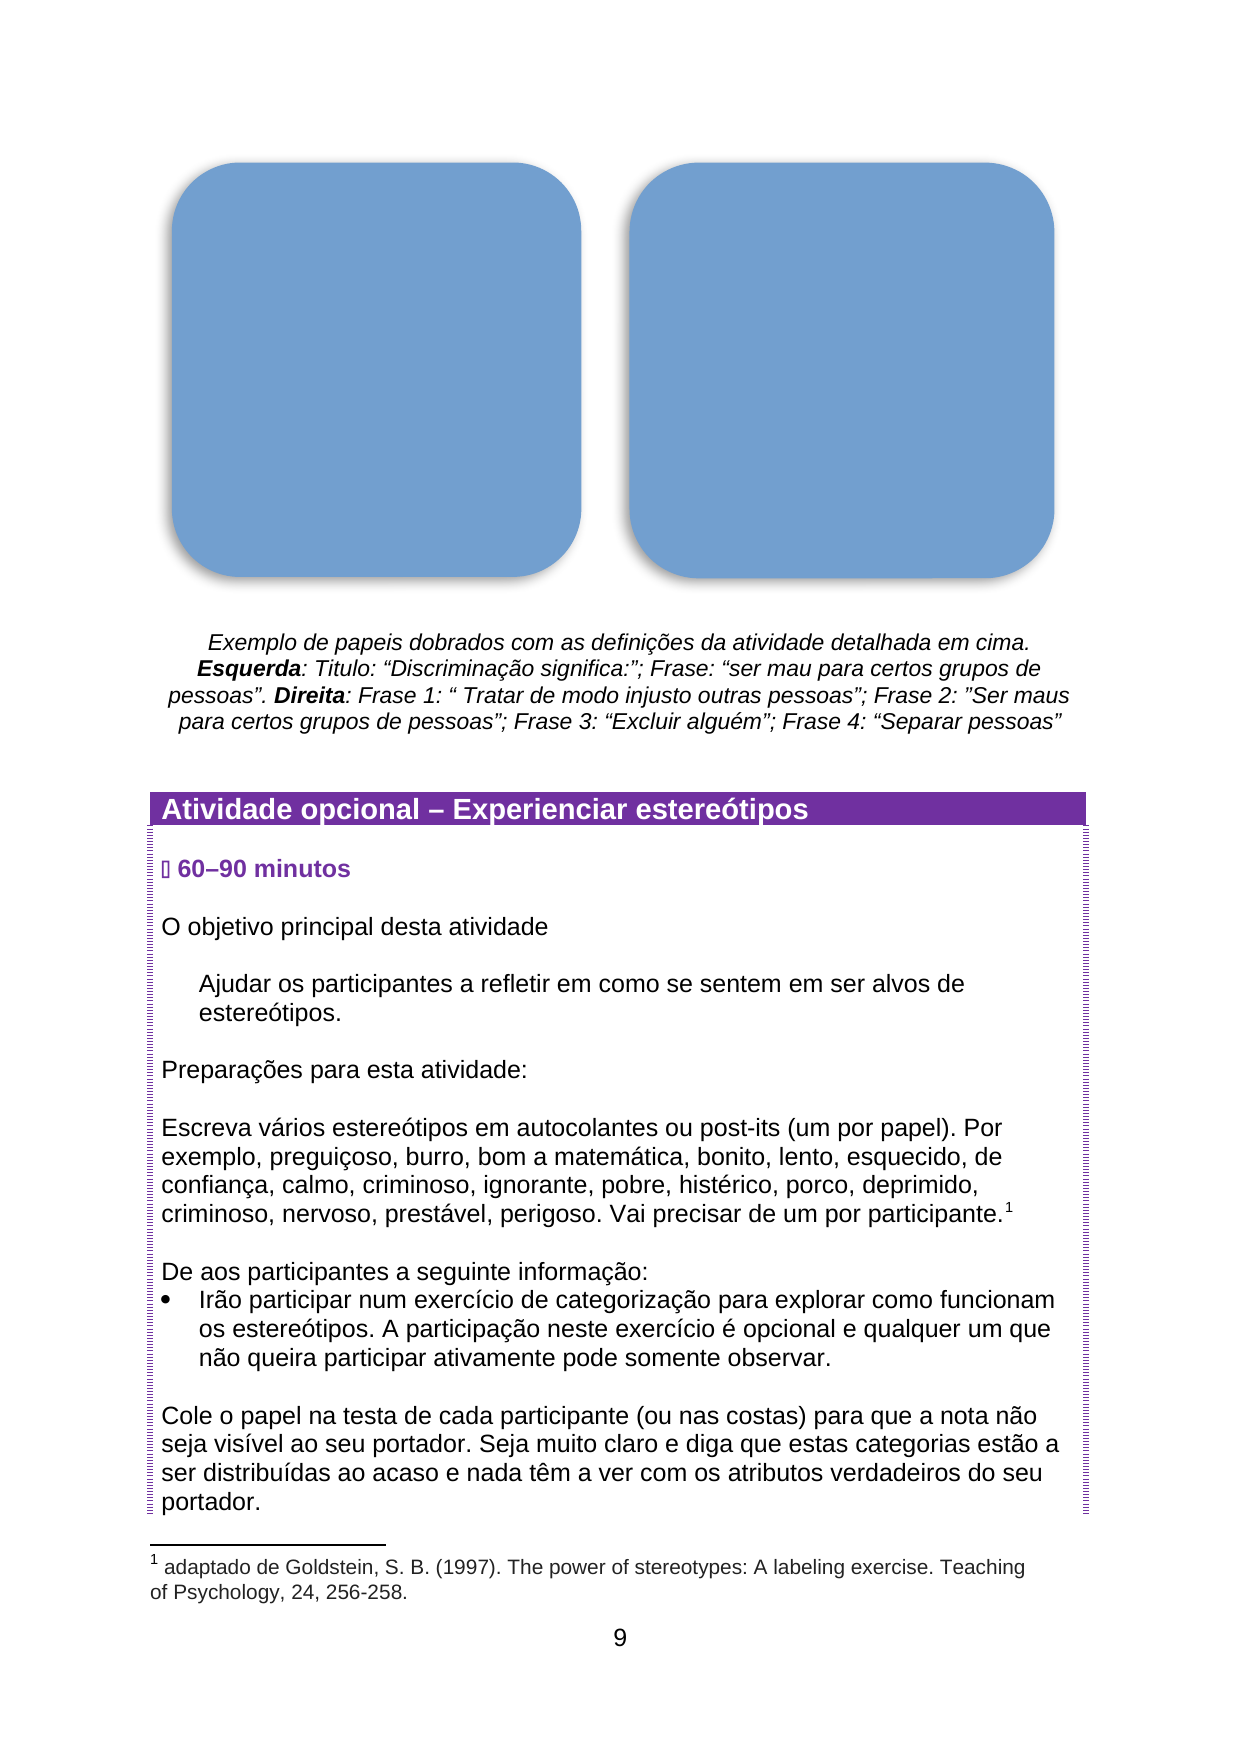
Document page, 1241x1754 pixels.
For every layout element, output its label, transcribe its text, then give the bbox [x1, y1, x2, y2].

text Exemplo de papeis dobrados com as definições da atividade detalhada em cima. Esquerda: Titulo: “Discriminação significa:”; Frase: “ser mau para certos grupos de pessoas”. Direita: Frase 1: “ Tratar de modo injusto outras pessoas”; Frase 2: ”Ser maus para certos grupos de pessoas”; Frase 3: “Excluir alguém”; Frase 4: “Separar pessoas” [150, 629, 1090, 734]
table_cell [150, 825, 1086, 1516]
table_header Atividade opcional – Experienciar estereótipos [150, 792, 1086, 825]
